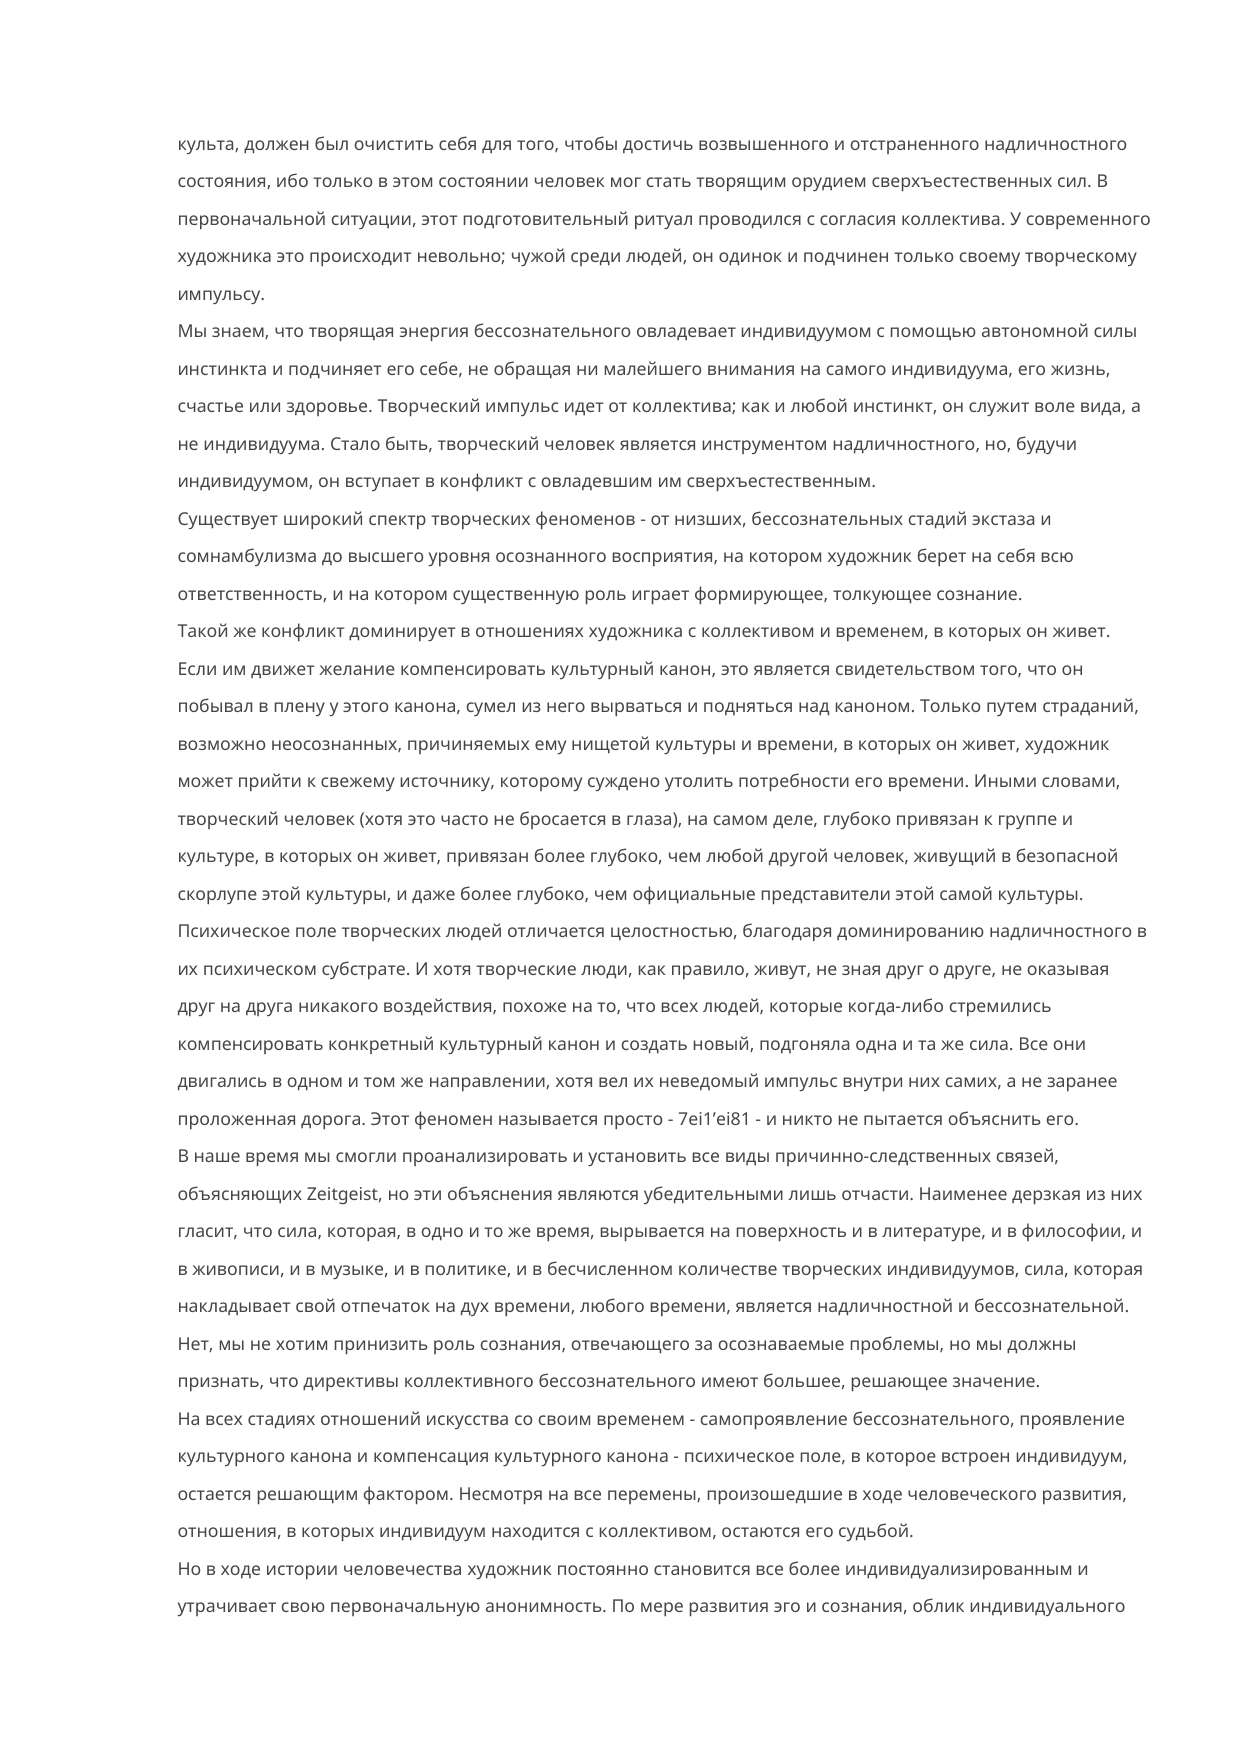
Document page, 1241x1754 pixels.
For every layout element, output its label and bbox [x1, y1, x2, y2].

text [177, 118, 1152, 1618]
